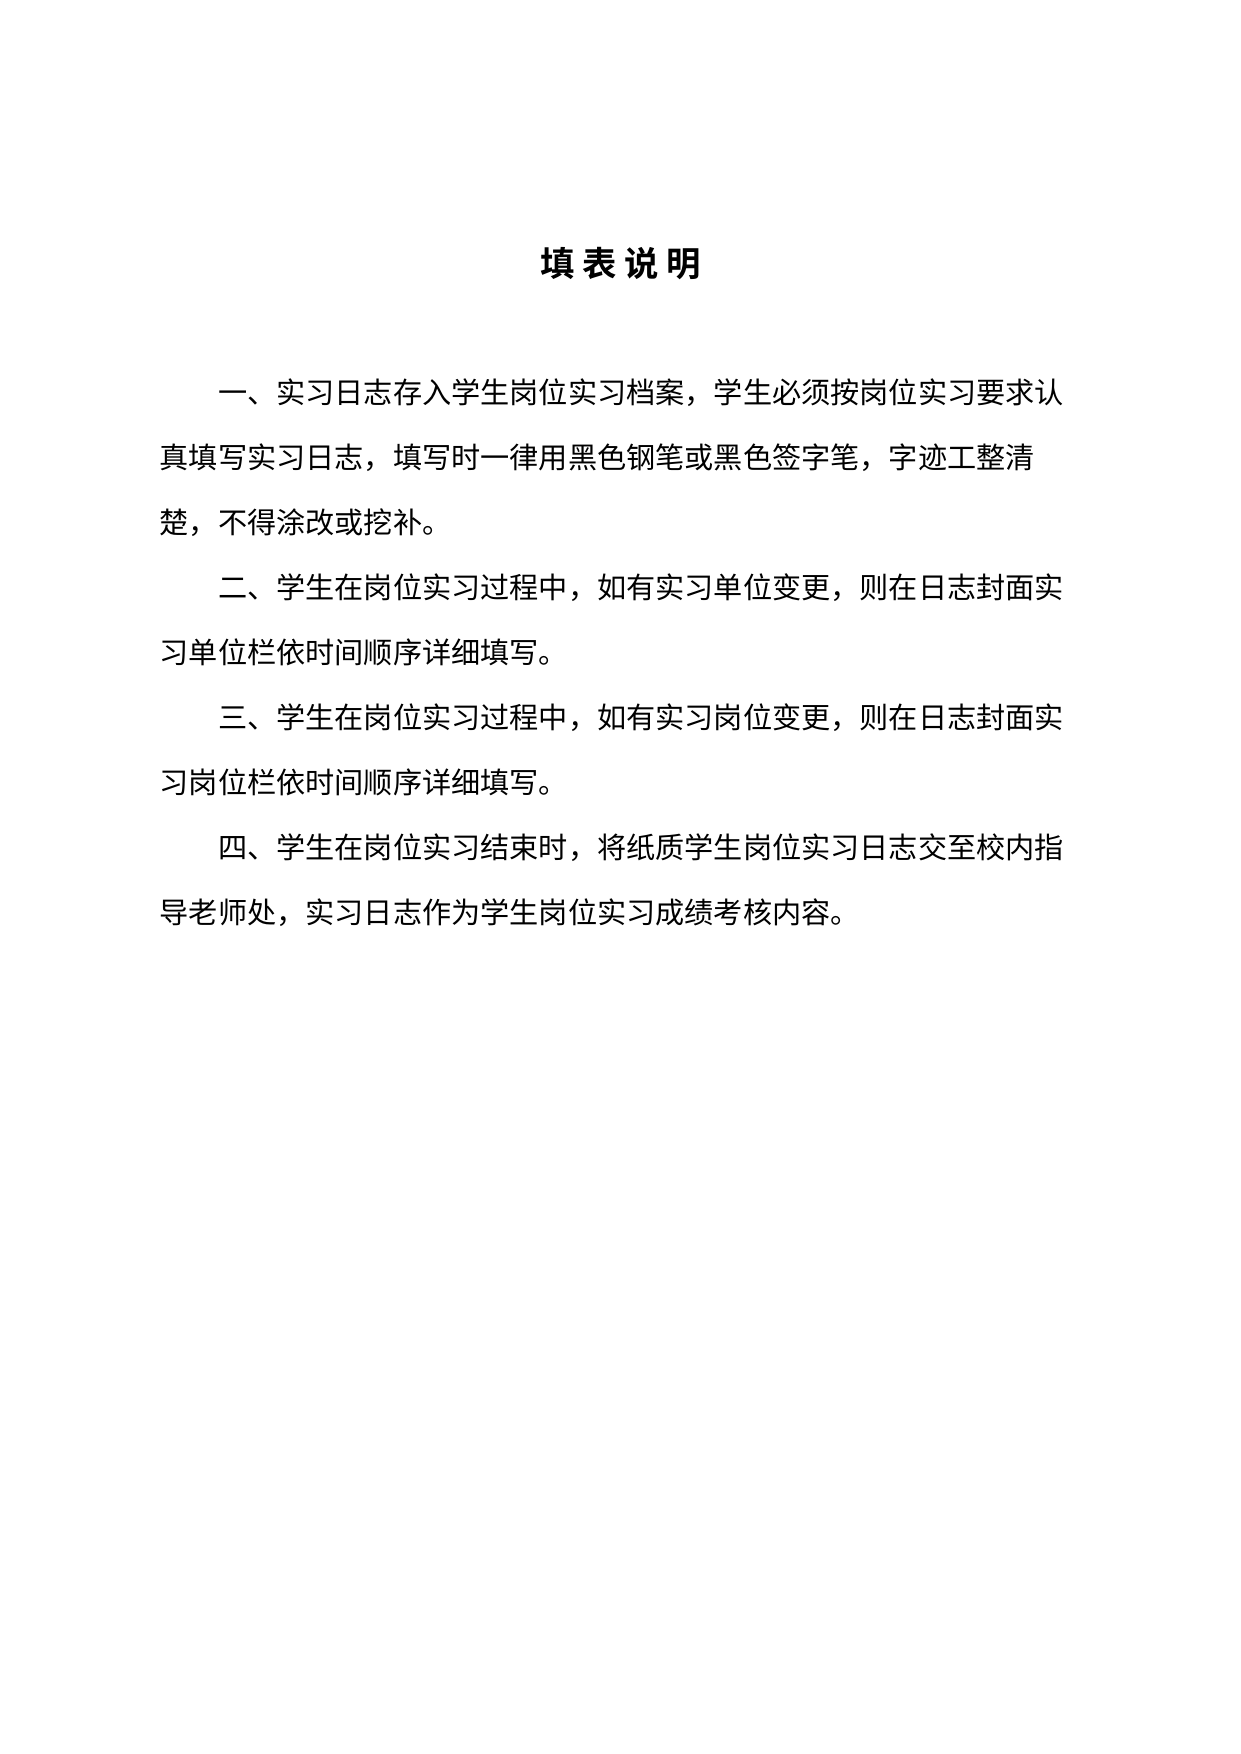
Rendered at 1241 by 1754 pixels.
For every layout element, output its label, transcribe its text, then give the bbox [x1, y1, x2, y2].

text 一、实习日志存入学生岗位实习档案，学生必须按岗位实习要求认真填写实习日志，填写时一律用黑色钢笔或黑色签字笔，字迹工整清楚，不得涂改或挖补。 [159, 358, 1081, 553]
text 三、学生在岗位实习过程中，如有实习岗位变更，则在日志封面实习岗位栏依时间顺序详细填写。 [159, 683, 1081, 813]
text 填 表 说 明 [159, 228, 1081, 293]
text 四、学生在岗位实习结束时，将纸质学生岗位实习日志交至校内指导老师处，实习日志作为学生岗位实习成绩考核内容。 [159, 813, 1081, 943]
text 二、学生在岗位实习过程中，如有实习单位变更，则在日志封面实习单位栏依时间顺序详细填写。 [159, 553, 1081, 683]
